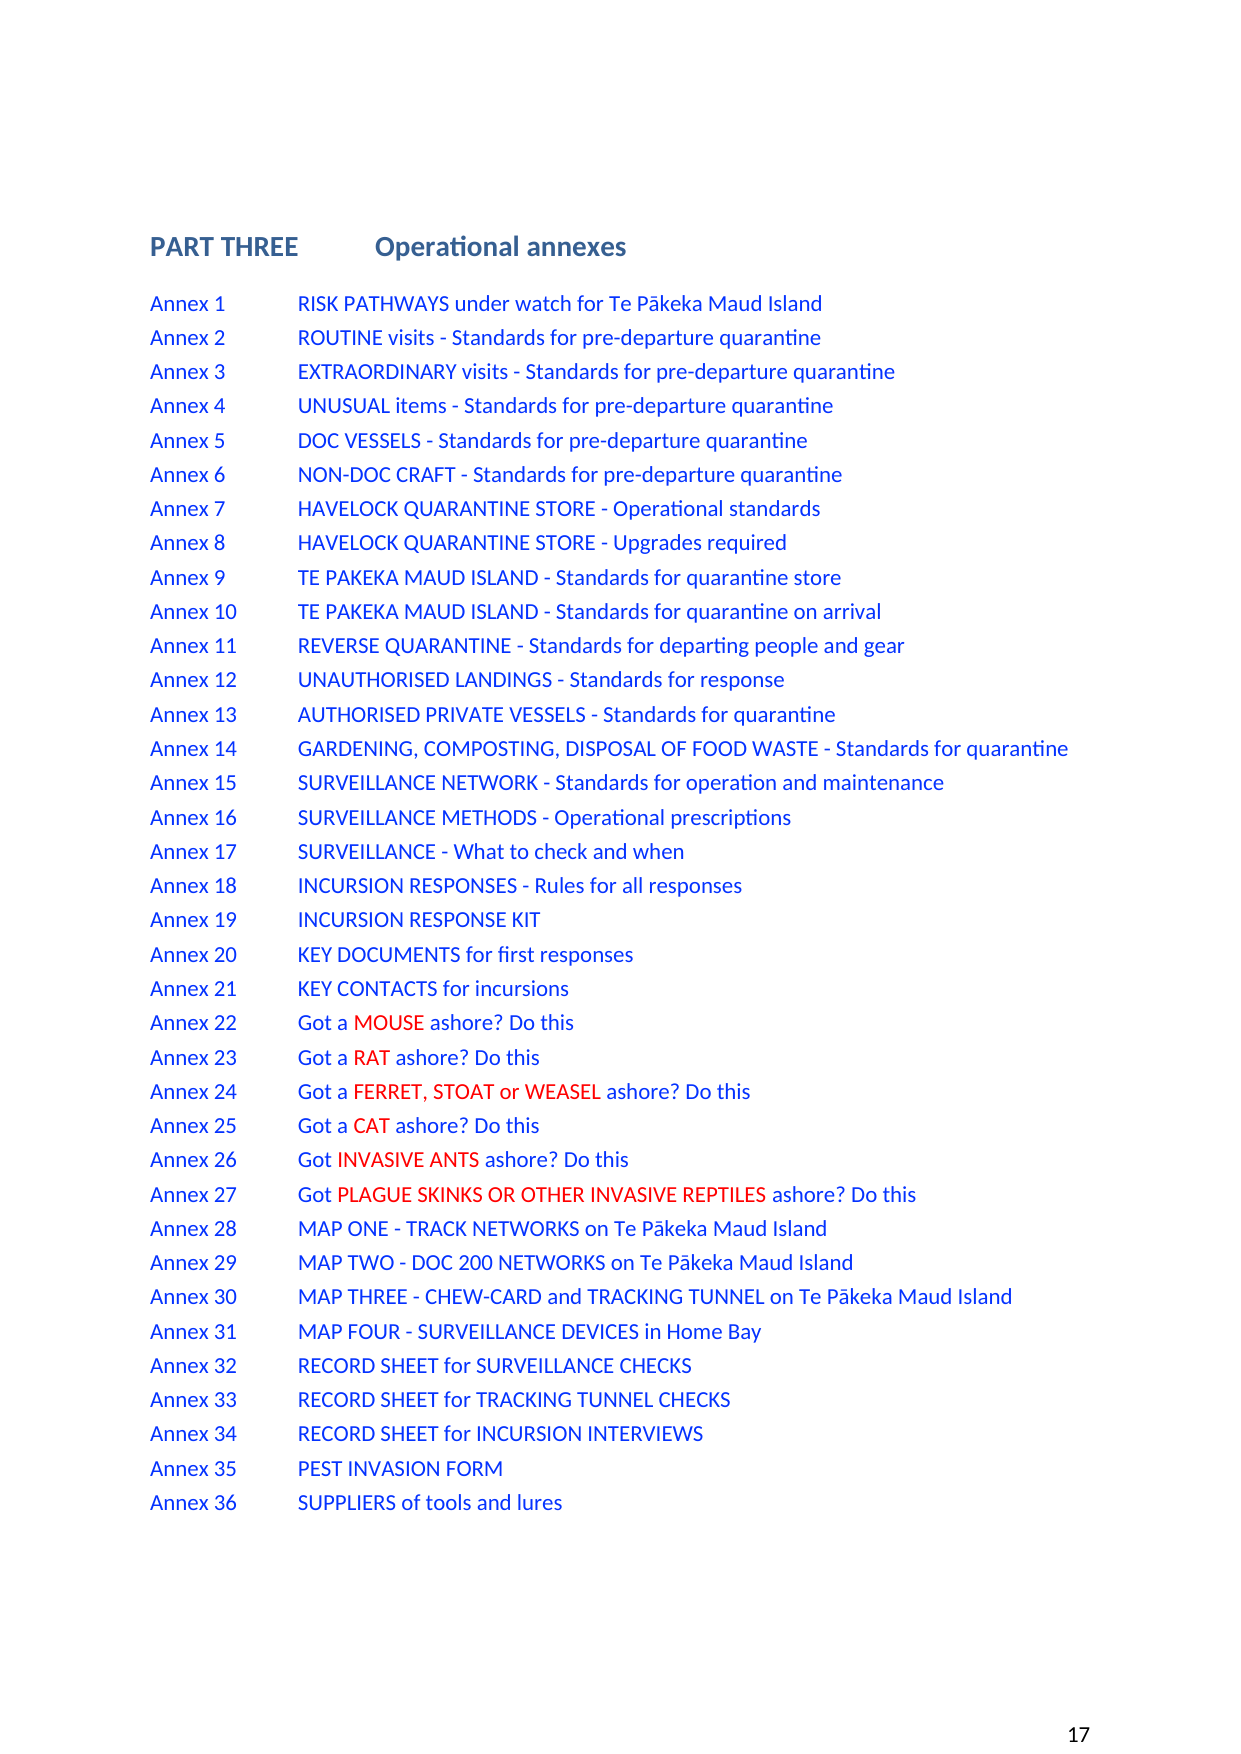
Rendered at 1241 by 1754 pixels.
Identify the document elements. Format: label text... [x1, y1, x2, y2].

text Annex 12 UNAUTHORISED LANDINGS - Standards for response [150, 666, 1090, 694]
text Annex 30 MAP THREE - CHEW-CARD and TRACKING TUNNEL on Te Pākeka Maud Island [150, 1282, 1090, 1311]
text Annex 7 HAVELOCK QUARANTINE STORE - Operational standards [150, 494, 1090, 522]
text Annex 9 TE PAKEKA MAUD ISLAND - Standards for quarantine store [150, 563, 1090, 591]
text Annex 23 Got a RAT ashore? Do this [150, 1043, 1090, 1071]
text Annex 20 KEY DOCUMENTS for first responses [150, 940, 1090, 968]
text Annex 4 UNUSUAL items - Standards for pre-departure quarantine [150, 391, 1090, 419]
text Annex 5 DOC VESSELS - Standards for pre-departure quarantine [150, 426, 1090, 454]
text Annex 33 RECORD SHEET for TRACKING TUNNEL CHECKS [150, 1385, 1090, 1413]
text Annex 18 INCURSION RESPONSES - Rules for all responses [150, 871, 1090, 899]
text Annex 15 SURVEILLANCE NETWORK - Standards for operation and maintenance [150, 768, 1090, 796]
text Annex 2 ROUTINE visits - Standards for pre-departure quarantine [150, 323, 1090, 351]
text Annex 34 RECORD SHEET for INCURSION INTERVIEWS [150, 1419, 1090, 1448]
text Annex 3 EXTRAORDINARY visits - Standards for pre-departure quarantine [150, 357, 1090, 385]
text Annex 10 TE PAKEKA MAUD ISLAND - Standards for quarantine on arrival [150, 597, 1090, 625]
text Annex 24 Got a FERRET, STOAT or WEASEL ashore? Do this [150, 1077, 1090, 1105]
text Annex 26 Got INVASIVE ANTS ashore? Do this [150, 1145, 1090, 1173]
text Annex 27 Got PLAGUE SKINKS OR OTHER INVASIVE REPTILES ashore? Do this [150, 1180, 1090, 1208]
text Annex 17 SURVEILLANCE - What to check and when [150, 837, 1090, 865]
text Annex 1 RISK PATHWAYS under watch for Te Pākeka Maud Island [150, 289, 1090, 317]
text Annex 16 SURVEILLANCE METHODS - Operational prescriptions [150, 803, 1090, 831]
text Annex 14 GARDENING, COMPOSTING, DISPOSAL OF FOOD WASTE - Standards for quarantine [150, 734, 1090, 762]
text Annex 29 MAP TWO - DOC 200 NETWORKS on Te Pākeka Maud Island [150, 1248, 1090, 1276]
text Annex 11 REVERSE QUARANTINE - Standards for departing people and gear [150, 631, 1090, 659]
text Annex 25 Got a CAT ashore? Do this [150, 1111, 1090, 1139]
text Annex 13 AUTHORISED PRIVATE VESSELS - Standards for quarantine [150, 700, 1090, 728]
text Annex 8 HAVELOCK QUARANTINE STORE - Upgrades required [150, 528, 1090, 557]
text Annex 32 RECORD SHEET for SURVEILLANCE CHECKS [150, 1351, 1090, 1379]
text Annex 36 SUPPLIERS of tools and lures [150, 1488, 1090, 1516]
text Annex 35 PEST INVASION FORM [150, 1454, 1090, 1482]
text Annex 22 Got a MOUSE ashore? Do this [150, 1008, 1090, 1036]
text Annex 21 KEY CONTACTS for incursions [150, 974, 1090, 1002]
text Annex 19 INCURSION RESPONSE KIT [150, 906, 1090, 933]
text Annex 6 NON-DOC CRAFT - Standards for pre-departure quarantine [150, 460, 1090, 488]
text Annex 31 MAP FOUR - SURVEILLANCE DEVICES in Home Bay [150, 1317, 1090, 1345]
subtitle PART THREE Operational annexes [150, 228, 1090, 264]
text Annex 28 MAP ONE - TRACK NETWORKS on Te Pākeka Maud Island [150, 1214, 1090, 1242]
